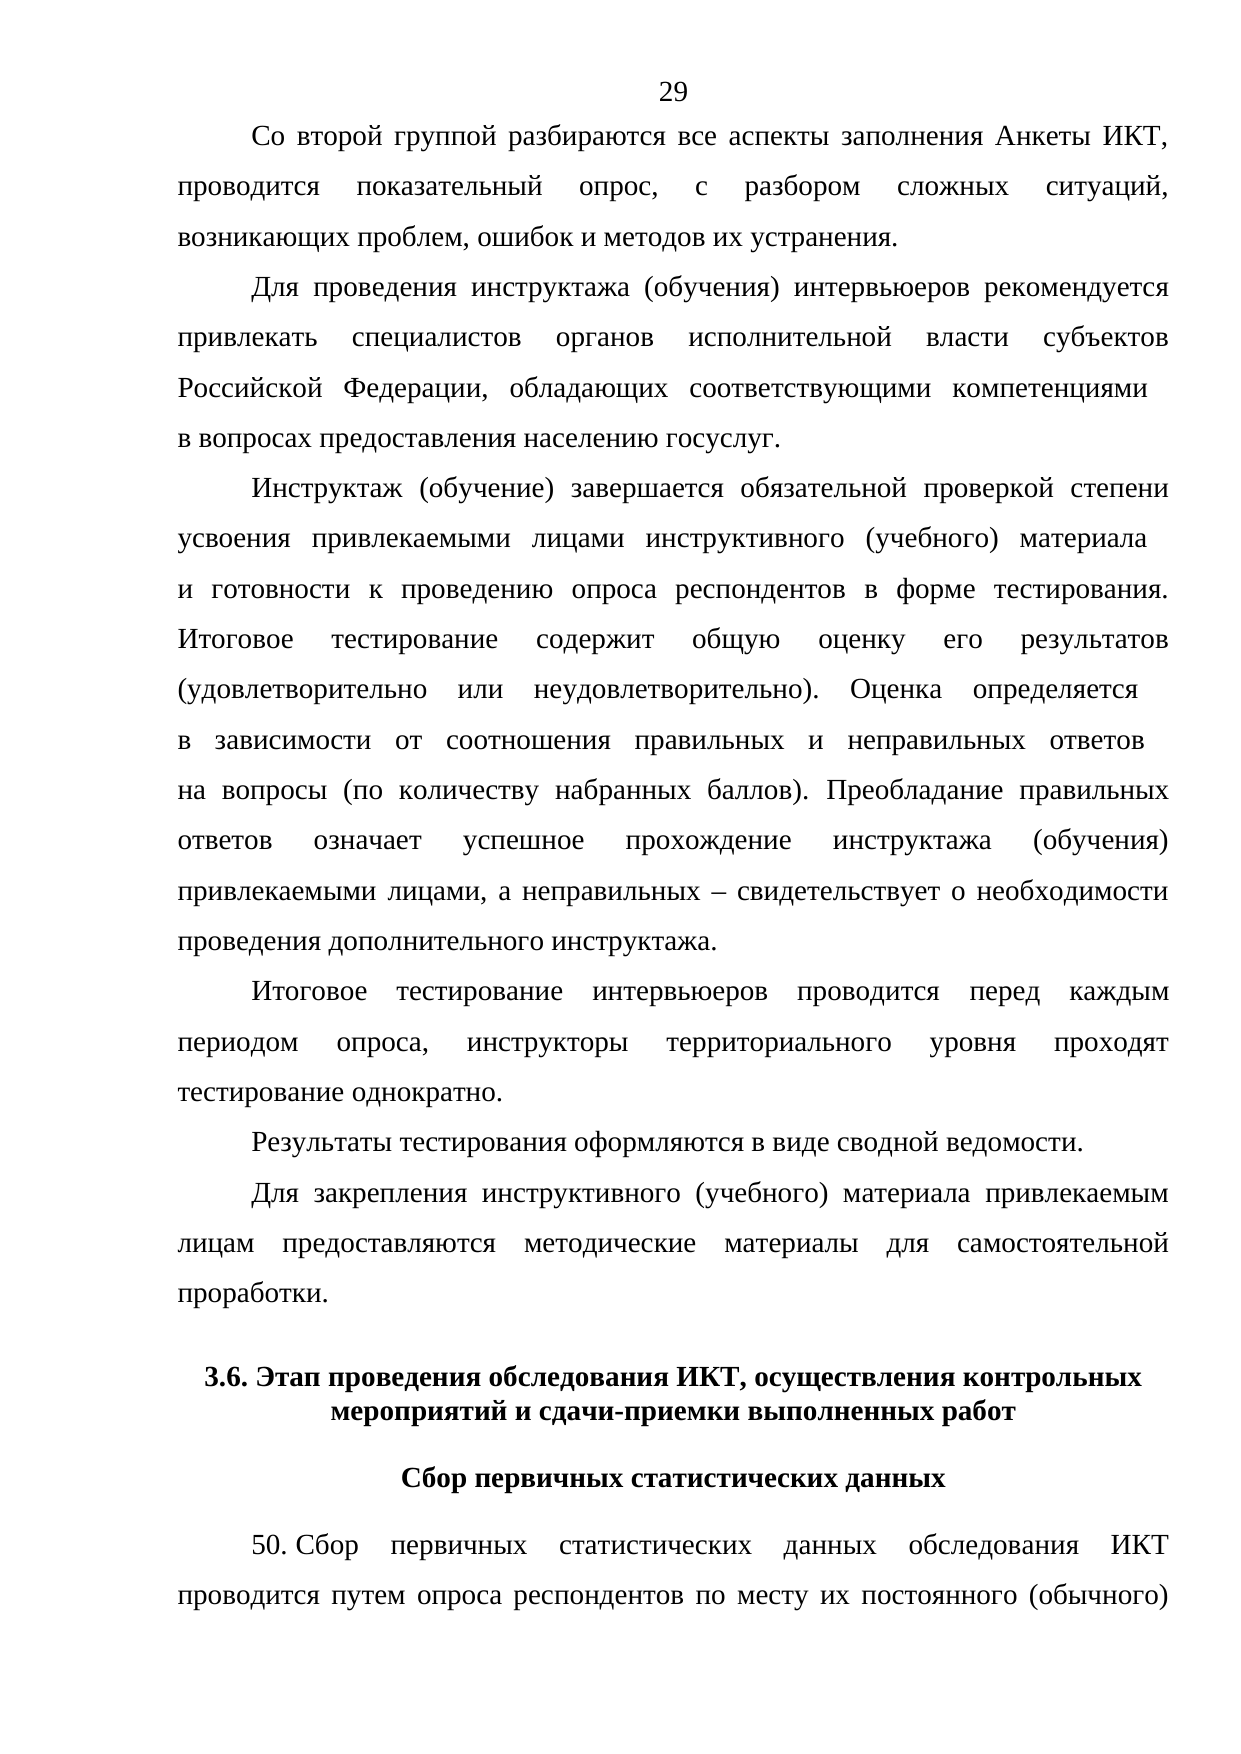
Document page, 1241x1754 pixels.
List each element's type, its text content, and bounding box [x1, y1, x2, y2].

text Сбор первичных статистических данных [177, 1460, 1169, 1493]
text Итоговое тестирование интервьюеров проводится перед каждым периодом опроса, инструкторы территориального уровня проходят тестирование однократно. [177, 973, 1169, 1108]
text Результаты тестирования оформляются в виде сводной ведомости. [177, 1124, 1169, 1158]
text Со второй группой разбираются все аспекты заполнения Анкеты ИКТ, проводится показательный опрос, с разбором сложных ситуаций, возникающих проблем, ошибок и методов их устранения. [177, 118, 1169, 252]
text Для закрепления инструктивного (учебного) материала привлекаемым лицам предоставляются методические материалы для самостоятельной проработки. [177, 1175, 1169, 1309]
text Инструктаж (обучение) завершается обязательной проверкой степени усвоения привлекаемыми лицами инструктивного (учебного) материала и готовности к проведению опроса респондентов в форме тестирования. Итоговое тестирование содержит общую оценку его результатов (удовлетворительно или неудовлетворительно). Оценка определяется в зависимости от соотношения правильных и неправильных ответов на вопросы (по количеству набранных баллов). Преобладание правильных ответов означает успешное прохождение инструктажа (обучения) привлекаемыми лицами, а неправильных – свидетельствует о необходимости проведения дополнительного инструктажа. [177, 470, 1169, 957]
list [177, 1527, 1169, 1611]
text Для проведения инструктажа (обучения) интервьюеров рекомендуется привлекать специалистов органов исполнительной власти субъектов Российской Федерации, обладающих соответствующими компетенциями в вопросах предоставления населению госуслуг. [177, 269, 1169, 453]
text 3.6. Этап проведения обследования ИКТ, осуществления контрольных мероприятий и сдачи-приемки выполненных работ [177, 1359, 1169, 1426]
